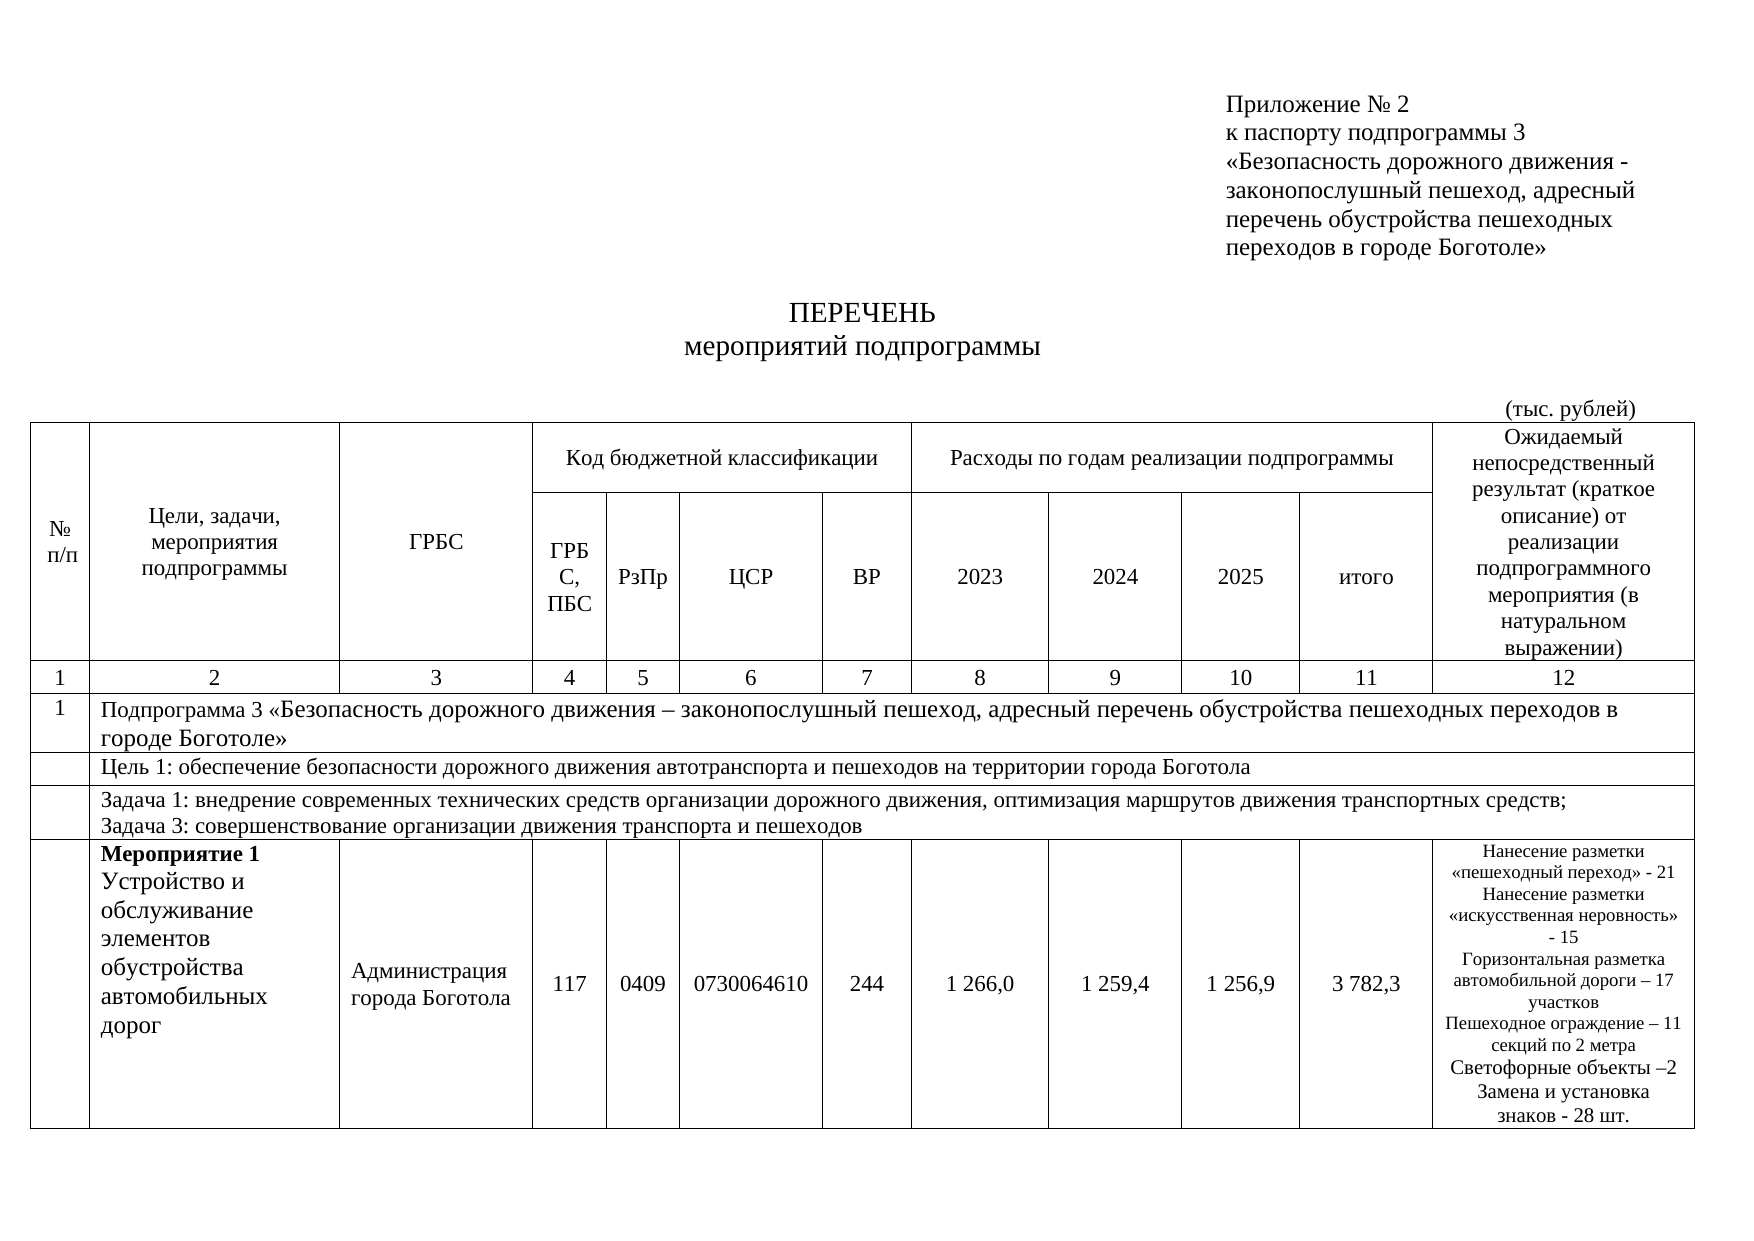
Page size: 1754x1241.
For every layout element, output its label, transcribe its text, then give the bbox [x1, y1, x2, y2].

table_cell [31, 753, 89, 785]
table_header Цели, задачи, мероприятия подпрограммы [90, 423, 339, 660]
table_cell ГРБС, ПБС [533, 493, 606, 660]
table_cell 1 [31, 661, 89, 693]
table_cell 5 [607, 661, 679, 693]
table_cell ВР [823, 493, 911, 660]
table_header ГРБС [340, 423, 532, 660]
text переходов в городе Боготоле» [89, 232, 1636, 261]
text Приложение № 2 [89, 89, 1636, 117]
table_cell 9 [1049, 661, 1181, 693]
table_cell 244 [823, 840, 911, 1127]
table_cell 1 256,9 [1182, 840, 1299, 1127]
table_cell 3 [340, 661, 532, 693]
table_cell 11 [1300, 661, 1432, 693]
table_header Расходы по годам реализации подпрограммы [912, 423, 1432, 492]
table_cell 4 [533, 661, 606, 693]
table_cell 1 259,4 [1049, 840, 1181, 1127]
table_cell 2025 [1182, 493, 1299, 660]
text «Безопасность дорожного движения - [89, 146, 1636, 175]
table_cell 2 [90, 661, 339, 693]
text законопослушный пешеход, адресный [89, 175, 1636, 204]
table_cell 1 [31, 694, 89, 752]
table_header Код бюджетной классификации [533, 423, 911, 492]
table_cell [31, 840, 89, 1127]
text перечень обустройства пешеходных [89, 204, 1636, 232]
table_cell Мероприятие 1 Устройство и обслуживание элементов обустройства автомобильных дорог [90, 840, 339, 1127]
table_cell РзПр [607, 493, 679, 660]
text ПЕРЕЧЕНЬ [89, 295, 1636, 328]
table_cell 8 [912, 661, 1048, 693]
table_cell Нанесение разметки «пешеходный переход» - 21 Нанесение разметки «искусственная неровность» - 15 Горизонтальная разметка автомобильной дороги – 17 участков Пешеходное ограждение – 11 секций по 2 метра Светофорные объекты –2 Замена и установка знаков - 28 шт. [1433, 840, 1694, 1127]
table_cell [31, 786, 89, 839]
table_cell 12 [1433, 661, 1694, 693]
table_cell Подпрограмма 3 «Безопасность дорожного движения – законопослушный пешеход, адресный перечень обустройства пешеходных переходов в городе Боготоле» [90, 694, 1694, 752]
table_cell 2023 [912, 493, 1048, 660]
table_cell ЦСР [680, 493, 822, 660]
table_cell 3 782,3 [1300, 840, 1432, 1127]
table_cell 0730064610 [680, 840, 822, 1127]
table_cell Задача 1: внедрение современных технических средств организации дорожного движения, оптимизация маршрутов движения транспортных средств; Задача 3: совершенствование организации движения транспорта и пешеходов [90, 786, 1694, 839]
text к паспорту подпрограммы 3 [89, 117, 1636, 146]
table_cell 10 [1182, 661, 1299, 693]
table_header № п/п [31, 423, 89, 660]
table_cell 117 [533, 840, 606, 1127]
table_cell 6 [680, 661, 822, 693]
table_cell Администрация города Боготола [340, 840, 532, 1127]
table_cell 1 266,0 [912, 840, 1048, 1127]
table_header Ожидаемый непосредственный результат (краткое описание) от реализации подпрограммного мероприятия (в натуральном выражении) [1433, 423, 1694, 660]
table_cell 7 [823, 661, 911, 693]
text мероприятий подпрограммы [89, 328, 1636, 362]
table_cell итого [1300, 493, 1432, 660]
table_cell Цель 1: обеспечение безопасности дорожного движения автотранспорта и пешеходов на территории города Боготола [90, 753, 1694, 785]
text (тыс. рублей) [89, 395, 1636, 422]
table_cell 0409 [607, 840, 679, 1127]
table_cell 2024 [1049, 493, 1181, 660]
